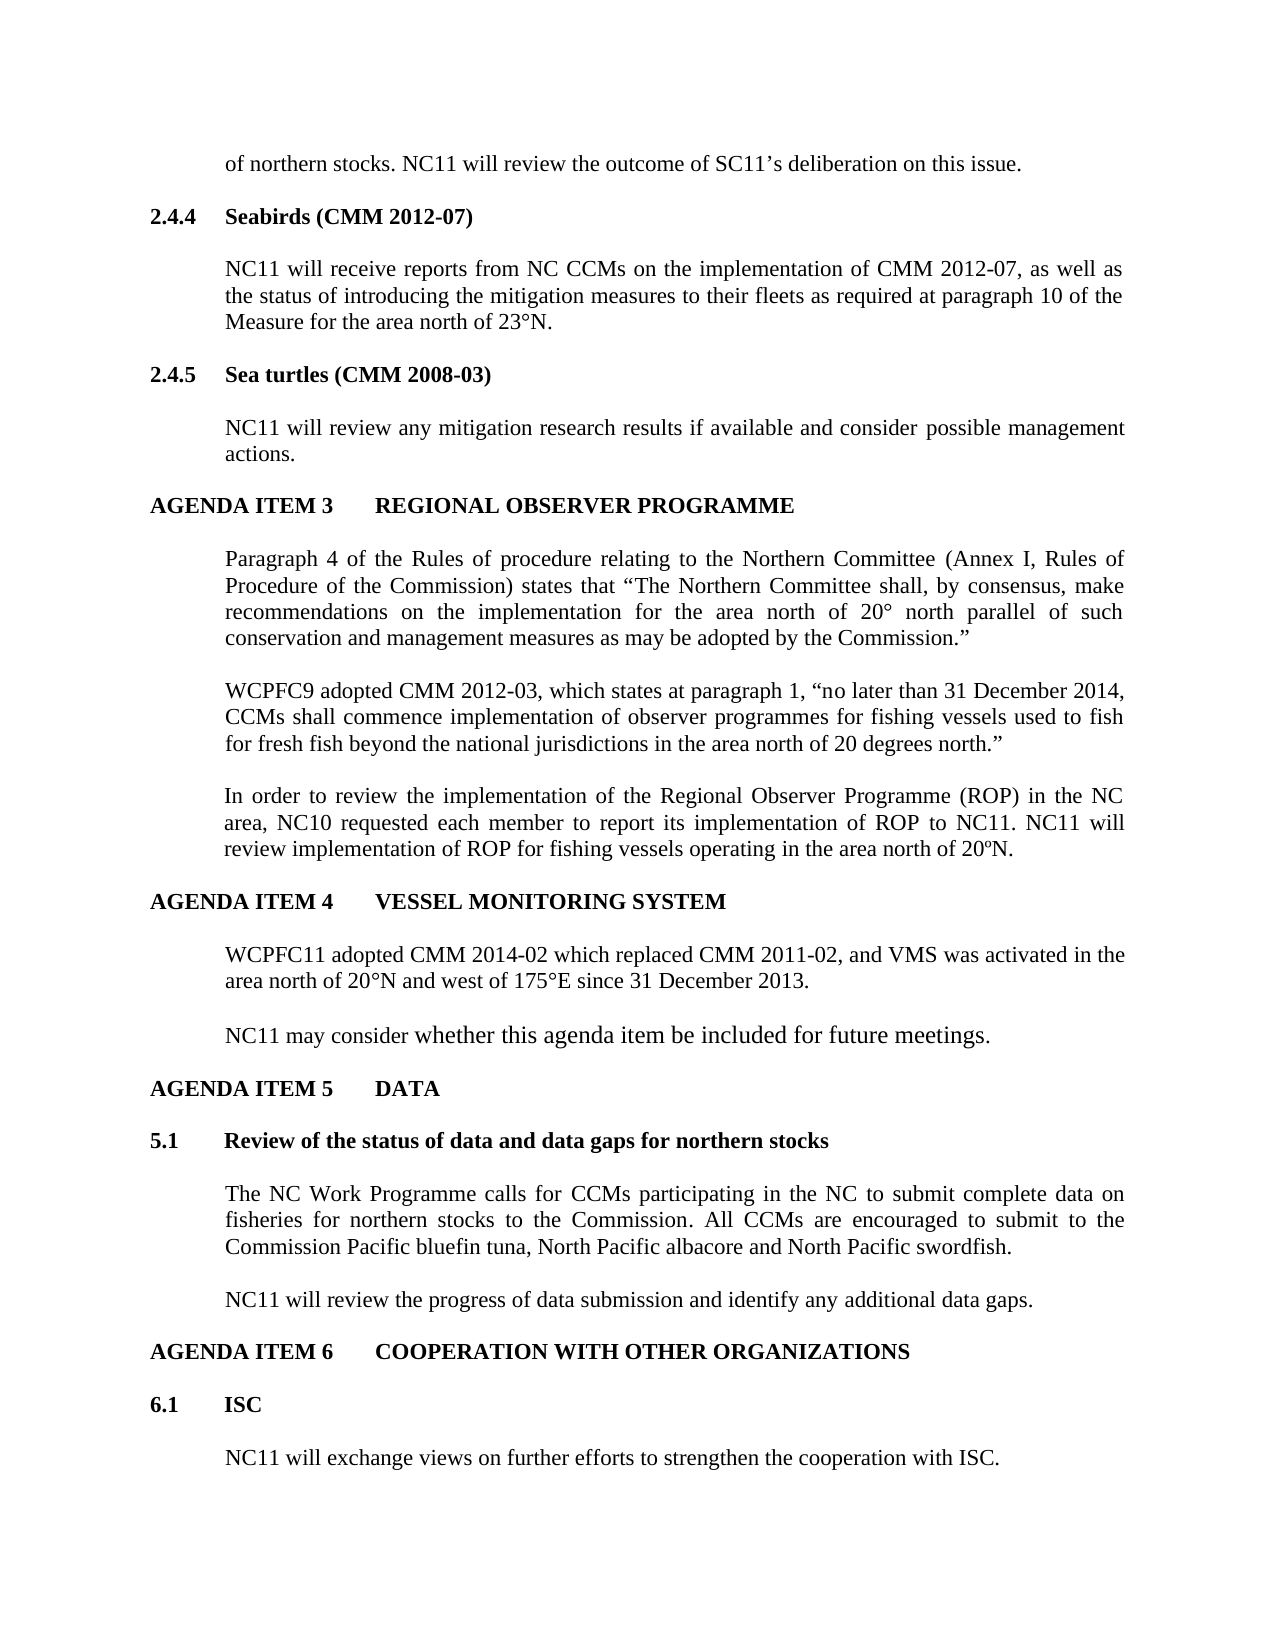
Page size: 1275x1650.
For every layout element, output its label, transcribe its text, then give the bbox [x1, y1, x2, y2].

text NC11 will review any mitigation research results if available and consider possible management actions. [225, 413, 1125, 466]
text Paragraph 4 of the Rules of procedure relating to the Northern Committee (Annex I, Rules of Procedure of the Commission) states that “The Northern Committee shall, by consensus, make recommendations on the implementation for the area north of 20° north parallel of such conservation and management measures as may be adopted by the Commission.” [225, 545, 1125, 651]
text NC11 will receive reports from NC CCMs on the implementation of CMM 2012-07, as well as the status of introducing the mitigation measures to their fleets as required at paragraph 10 of the Measure for the area north of 23°N. [225, 255, 1125, 334]
list Vessel monitoring system [150, 888, 1125, 914]
text WCPFC9 adopted CMM 2012-03, which states at paragraph 1, “no later than 31 December 2014, CCMs shall commence implementation of observer programmes for fishing vessels used to fish for fresh fish beyond the national jurisdictions in the area north of 20 degrees north.” [225, 677, 1125, 756]
text NC11 will review the progress of data submission and identify any additional data gaps. [225, 1286, 1125, 1312]
text WCPFC11 adopted CMM 2014-02 which replaced CMM 2011-02, and VMS was activated in the area north of 20°N and west of 175°E since 31 December 2013. [225, 941, 1125, 993]
text The NC Work Programme calls for CCMs participating in the NC to submit complete data on fisheries for northern stocks to the Commission. All CCMs are encouraged to submit to the Commission Pacific bluefin tuna, North Pacific albacore and North Pacific swordfish. [225, 1180, 1125, 1259]
list Review of the status of data and data gaps for northern stocks [150, 1127, 1125, 1154]
text NC11 may consider whether this agenda item be included for future meetings. [225, 1020, 1125, 1048]
list REGIONAL OBSERVER PROGRAMME [150, 493, 1125, 519]
list DATA [150, 1075, 1125, 1101]
list COOPERATION WITH OTHER ORGANIZATIONS [150, 1338, 1125, 1365]
list Sea turtles (CMM 2008-03) [150, 361, 1125, 387]
list Seabirds (CMM 2012-07) [150, 203, 1125, 229]
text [225, 150, 1125, 176]
text NC11 will exchange views on further efforts to strengthen the cooperation with ISC. [150, 1444, 1125, 1470]
list ISC [150, 1391, 1125, 1417]
text In order to review the implementation of the Regional Observer Programme (ROP) in the NC area, NC10 requested each member to report its implementation of ROP to NC11. NC11 will review implementation of ROP for fishing vessels operating in the area north of 20ºN. [224, 782, 1125, 862]
